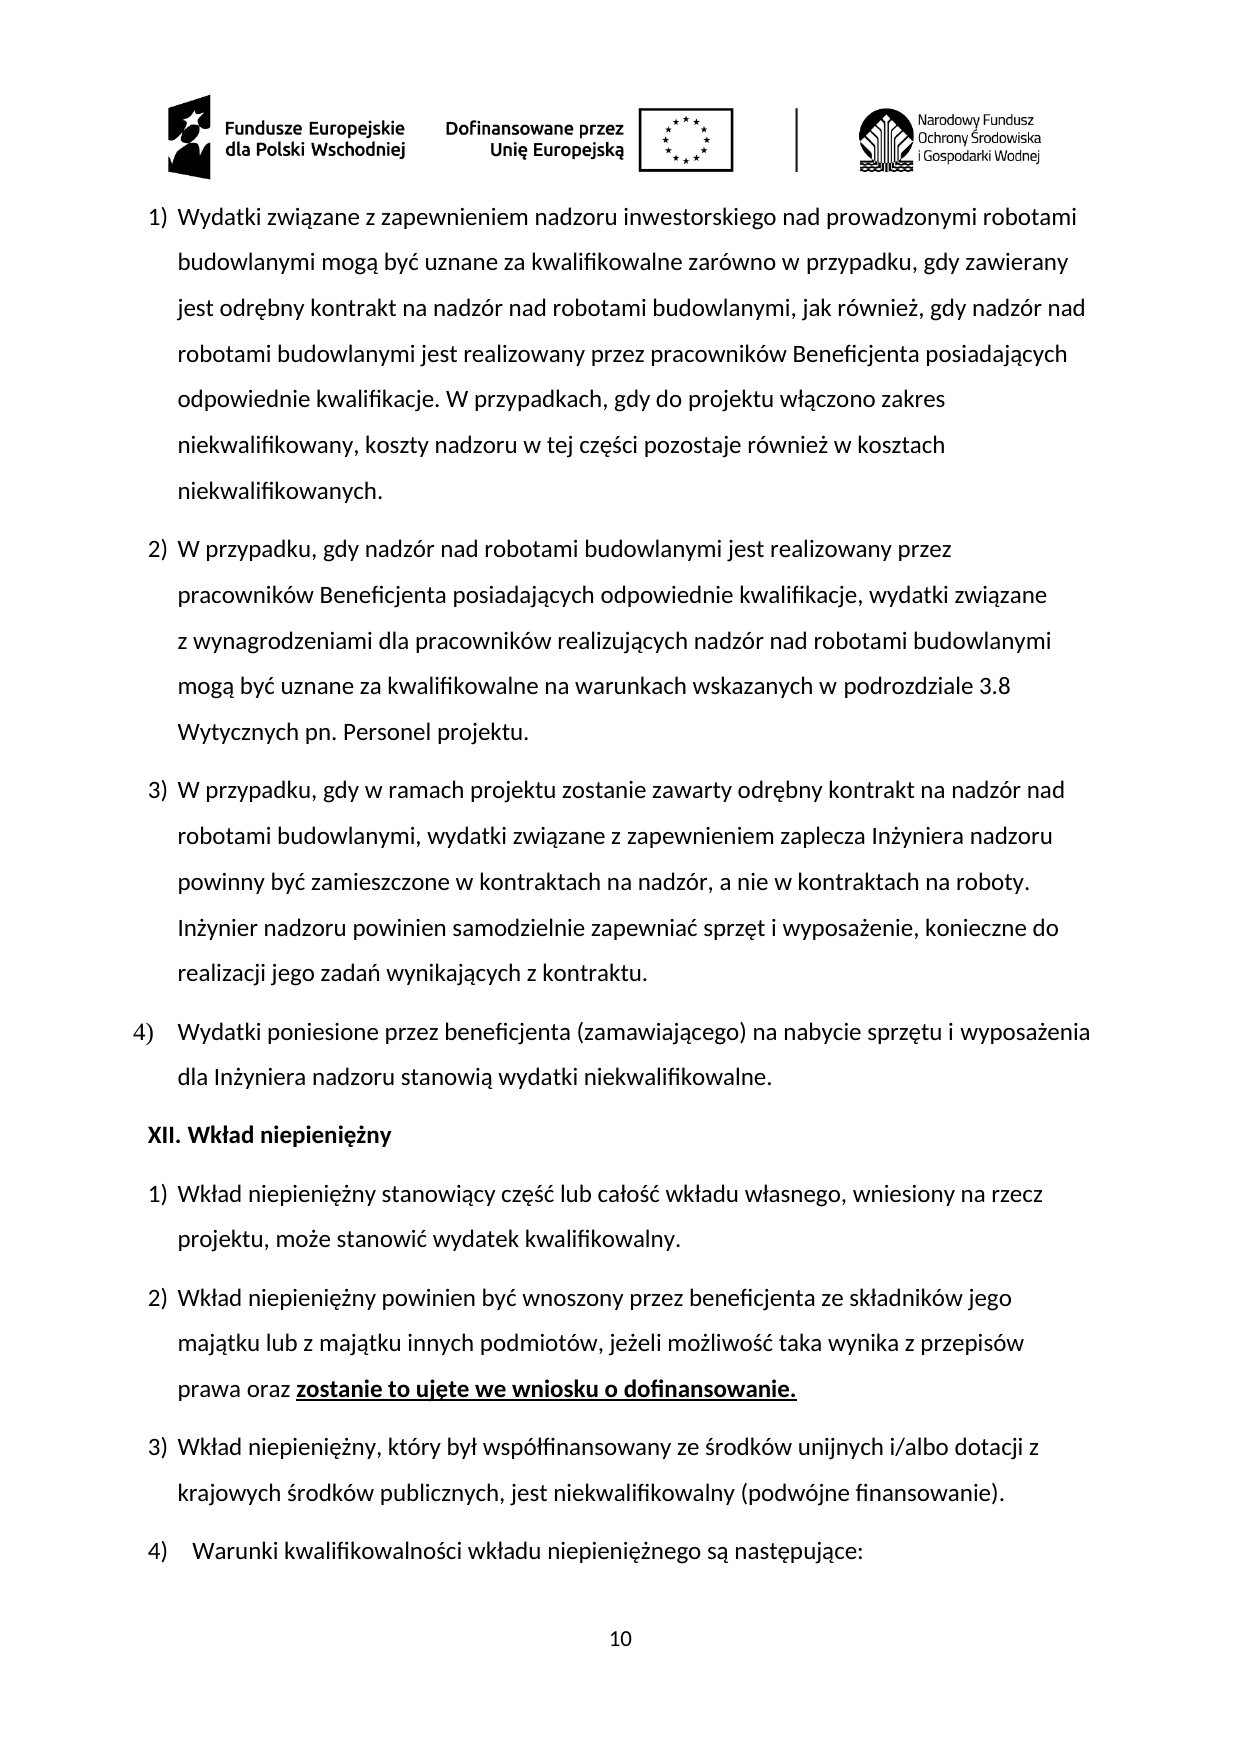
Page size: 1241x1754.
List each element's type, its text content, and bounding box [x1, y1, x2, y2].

subtitle XII. Wkład niepieniężny [148, 1119, 1093, 1150]
list W przypadku, gdy w ramach projektu zostanie zawarty odrębny kontrakt na nadzór nad robotami budowlanymi, wydatki związane z zapewnieniem zaplecza Inżyniera nadzoru powinny być zamieszczone w kontraktach na nadzór, a nie w kontraktach na roboty. Inżynier nadzoru powinien samodzielnie zapewniać sprzęt i wyposażenie, konieczne do realizacji jego zadań wynikających z kontraktu. [148, 774, 1093, 988]
list Wydatki poniesione przez beneficjenta (zamawiającego) na nabycie sprzętu i wyposażenia dla Inżyniera nadzoru stanowią wydatki niekwalifikowalne. [133, 1016, 1093, 1092]
list Wkład niepieniężny, który był współfinansowany ze środków unijnych i/albo dotacji z krajowych środków publicznych, jest niekwalifikowalny (podwójne finansowanie). [148, 1431, 1093, 1508]
list Wkład niepieniężny stanowiący część lub całość wkładu własnego, wniesiony na rzecz projektu, może stanowić wydatek kwalifikowalny. [148, 1178, 1093, 1254]
picture [147, 73, 1064, 201]
list Warunki kwalifikowalności wkładu niepieniężnego są następujące: [148, 1535, 1093, 1566]
list Wydatki związane z zapewnieniem nadzoru inwestorskiego nad prowadzonymi robotami budowlanymi mogą być uznane za kwalifikowalne zarówno w przypadku, gdy zawierany jest odrębny kontrakt na nadzór nad robotami budowlanymi, jak również, gdy nadzór nad robotami budowlanymi jest realizowany przez pracowników Beneficjenta posiadających odpowiednie kwalifikacje. W przypadkach, gdy do projektu włączono zakres niekwalifikowany, koszty nadzoru w tej części pozostaje również w kosztach niekwalifikowanych. [148, 201, 1093, 506]
list Wkład niepieniężny powinien być wnoszony przez beneficjenta ze składników jego majątku lub z majątku innych podmiotów, jeżeli możliwość taka wynika z przepisów prawa oraz zostanie to ujęte we wniosku o dofinansowanie. [148, 1282, 1093, 1404]
list W przypadku, gdy nadzór nad robotami budowlanymi jest realizowany przez pracowników Beneficjenta posiadających odpowiednie kwalifikacje, wydatki związane z wynagrodzeniami dla pracowników realizujących nadzór nad robotami budowlanymi mogą być uznane za kwalifikowalne na warunkach wskazanych w podrozdziale 3.8 Wytycznych pn. Personel projektu. [148, 533, 1093, 747]
